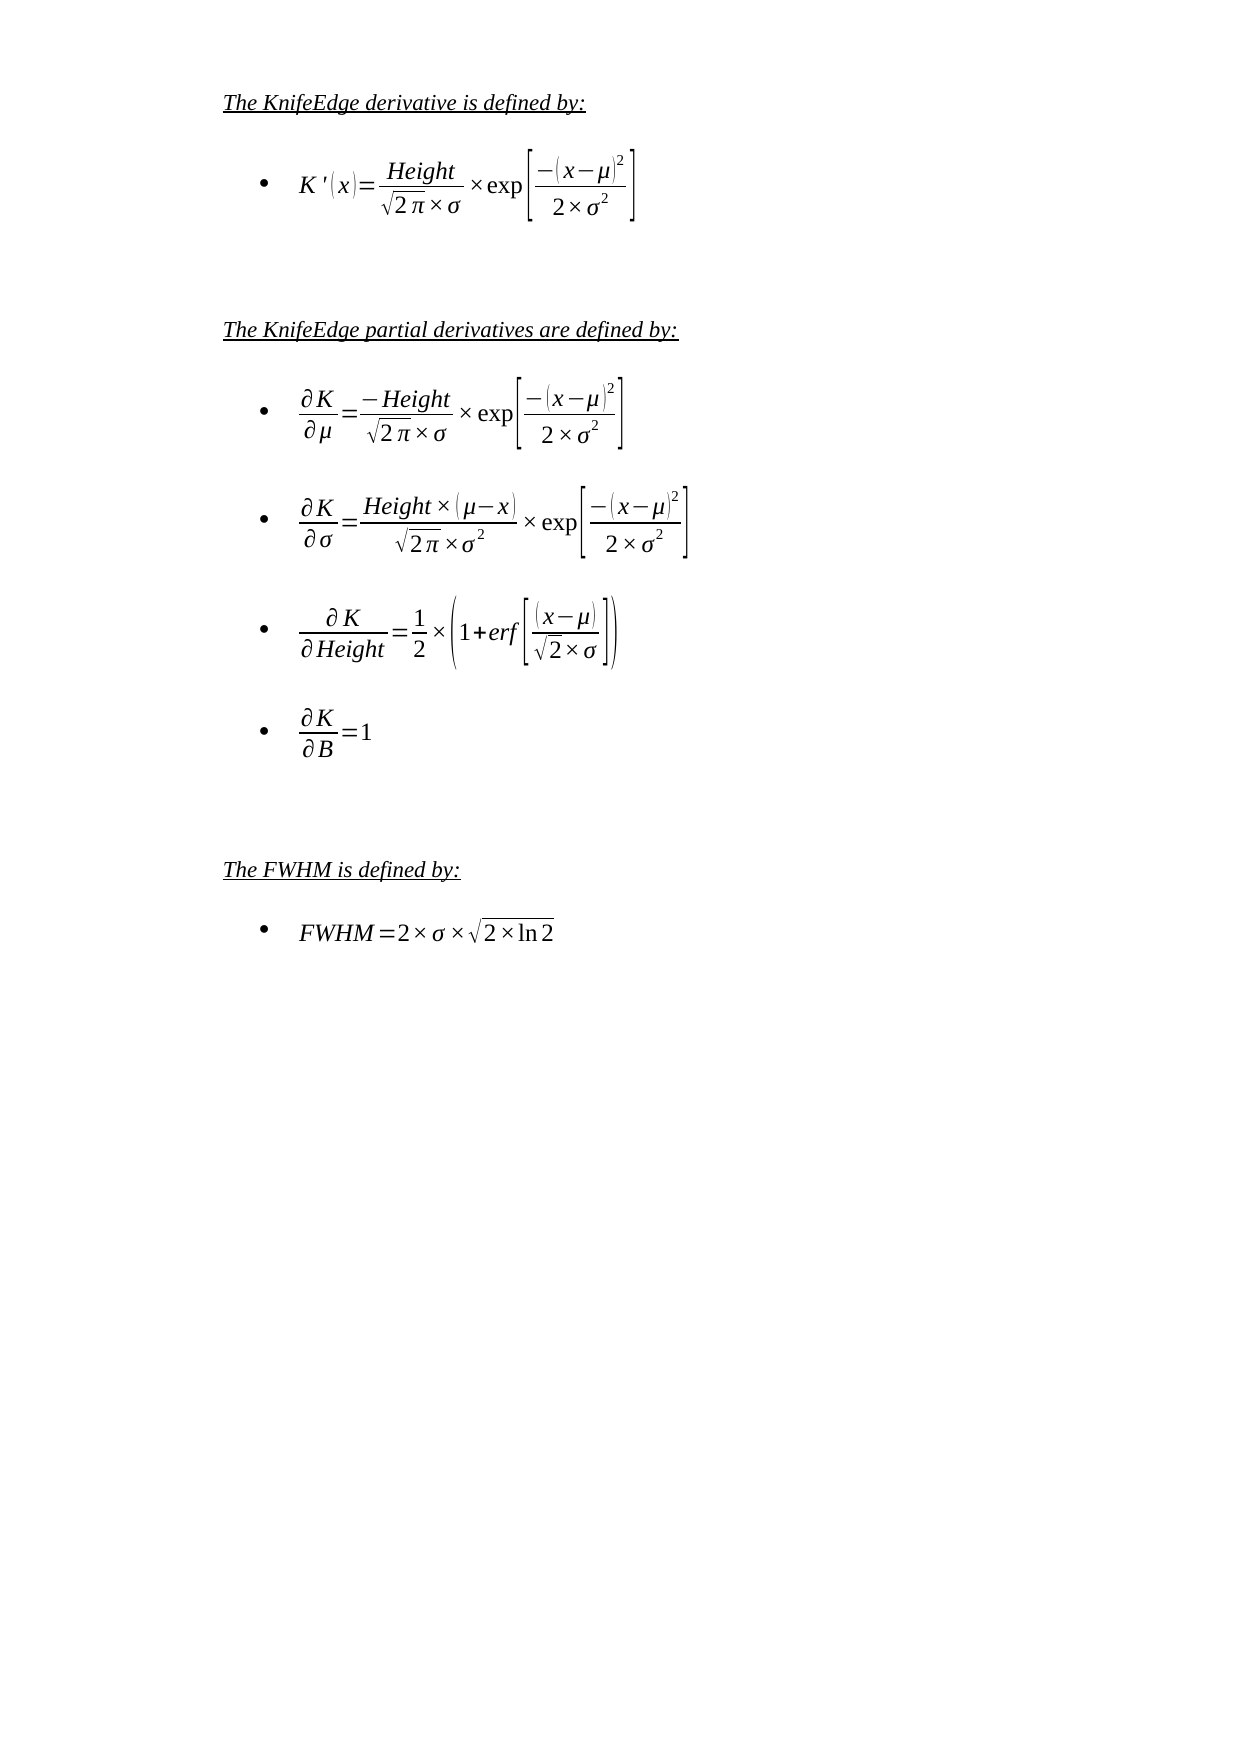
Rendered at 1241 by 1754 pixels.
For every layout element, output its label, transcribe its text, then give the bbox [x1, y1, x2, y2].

text The KnifeEdge derivative is defined by: [223, 89, 1092, 115]
text The FWHM is defined by: [223, 856, 1092, 883]
text The KnifeEdge partial derivatives are defined by: [223, 317, 1092, 343]
